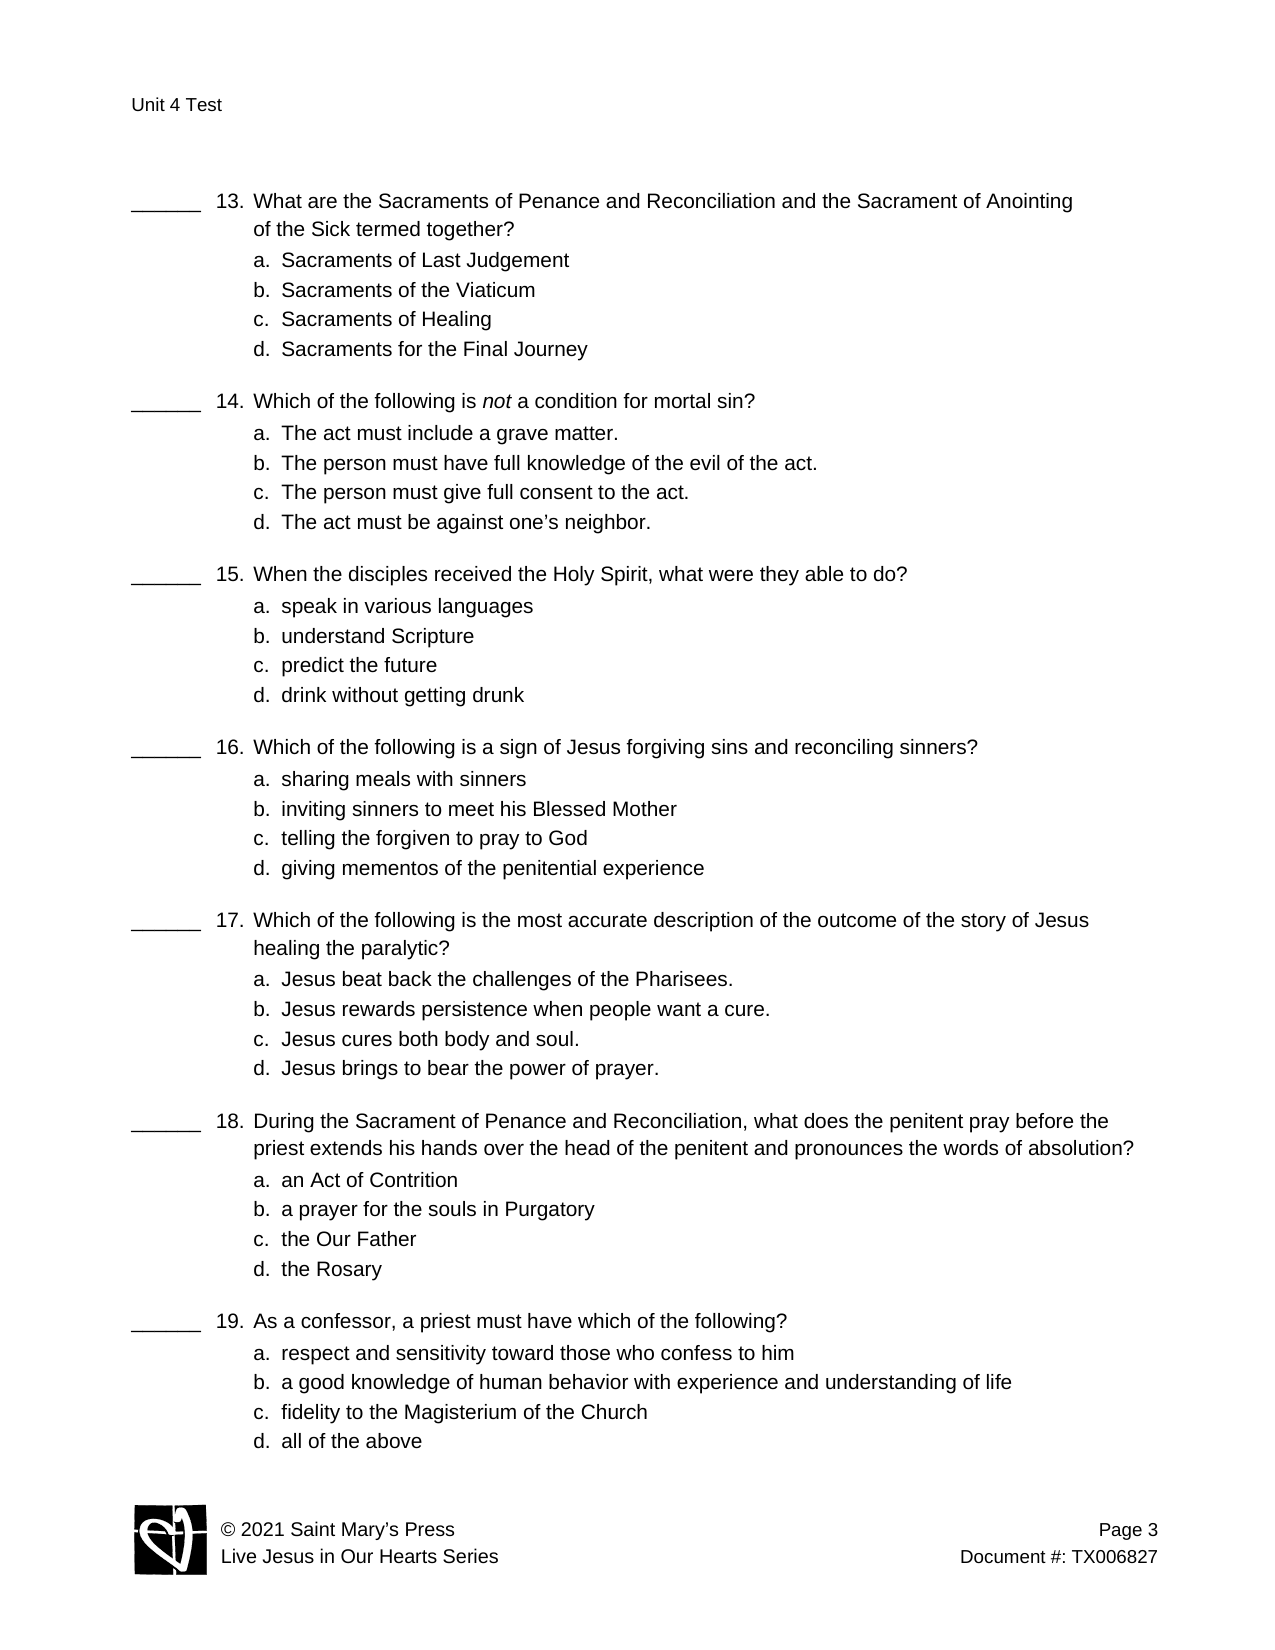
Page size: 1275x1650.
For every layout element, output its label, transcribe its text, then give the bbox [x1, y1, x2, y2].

text ______ 19. As a confessor, a priest must have which of the following? [131, 1309, 1144, 1333]
list the Our Father [253, 1227, 1144, 1251]
list inviting sinners to meet his Blessed Mother [253, 796, 1144, 820]
list The act must include a grave matter. [253, 421, 1144, 445]
list Sacraments of Healing [253, 307, 1144, 331]
text ______ 17. Which of the following is the most accurate description of the outcome of the story of Jesus healing the paralytic? [131, 908, 1144, 959]
list Sacraments for the Final Journey [253, 337, 1144, 361]
text ______ 15. When the disciples received the Holy Spirit, what were they able to do? [131, 562, 1144, 586]
list drink without getting drunk [253, 683, 1144, 707]
text ______ 13. What are the Sacraments of Penance and Reconciliation and the Sacrament of Anointing of the Sick termed together? [131, 189, 1144, 240]
list speak in various languages [253, 594, 1144, 618]
list Sacraments of Last Judgement [253, 248, 1144, 272]
list fidelity to the Magisterium of the Church [253, 1400, 1144, 1424]
list Jesus rewards persistence when people want a cure. [253, 997, 1144, 1021]
list an Act of Contrition [253, 1168, 1144, 1192]
list all of the above [253, 1429, 1144, 1453]
list a prayer for the souls in Purgatory [253, 1197, 1144, 1221]
list Sacraments of the Viaticum [253, 278, 1144, 302]
list a good knowledge of human behavior with experience and understanding of life [253, 1370, 1144, 1394]
list the Rosary [253, 1256, 1144, 1280]
list understand Scripture [253, 623, 1144, 647]
list The act must be against one’s neighbor. [253, 510, 1144, 534]
list Jesus cures both body and soul. [253, 1026, 1144, 1050]
list giving mementos of the penitential experience [253, 856, 1144, 879]
list Jesus brings to bear the power of prayer. [253, 1056, 1144, 1080]
text ______ 18. During the Sacrament of Penance and Reconciliation, what does the penitent pray before the priest extends his hands over the head of the penitent and pronounces the words of absolution? [131, 1108, 1144, 1160]
list telling the forgiven to pray to God [253, 826, 1144, 850]
text ______ 14. Which of the following is not a condition for mortal sin? [131, 389, 1144, 413]
list respect and sensitivity toward those who confess to him [253, 1341, 1144, 1364]
list Jesus beat back the challenges of the Pharisees. [253, 967, 1144, 991]
list The person must have full knowledge of the evil of the act. [253, 451, 1144, 474]
list predict the future [253, 653, 1144, 677]
text ______ 16. Which of the following is a sign of Jesus forgiving sins and reconciling sinners? [131, 735, 1144, 759]
list sharing meals with sinners [253, 767, 1144, 791]
list The person must give full consent to the act. [253, 480, 1144, 504]
